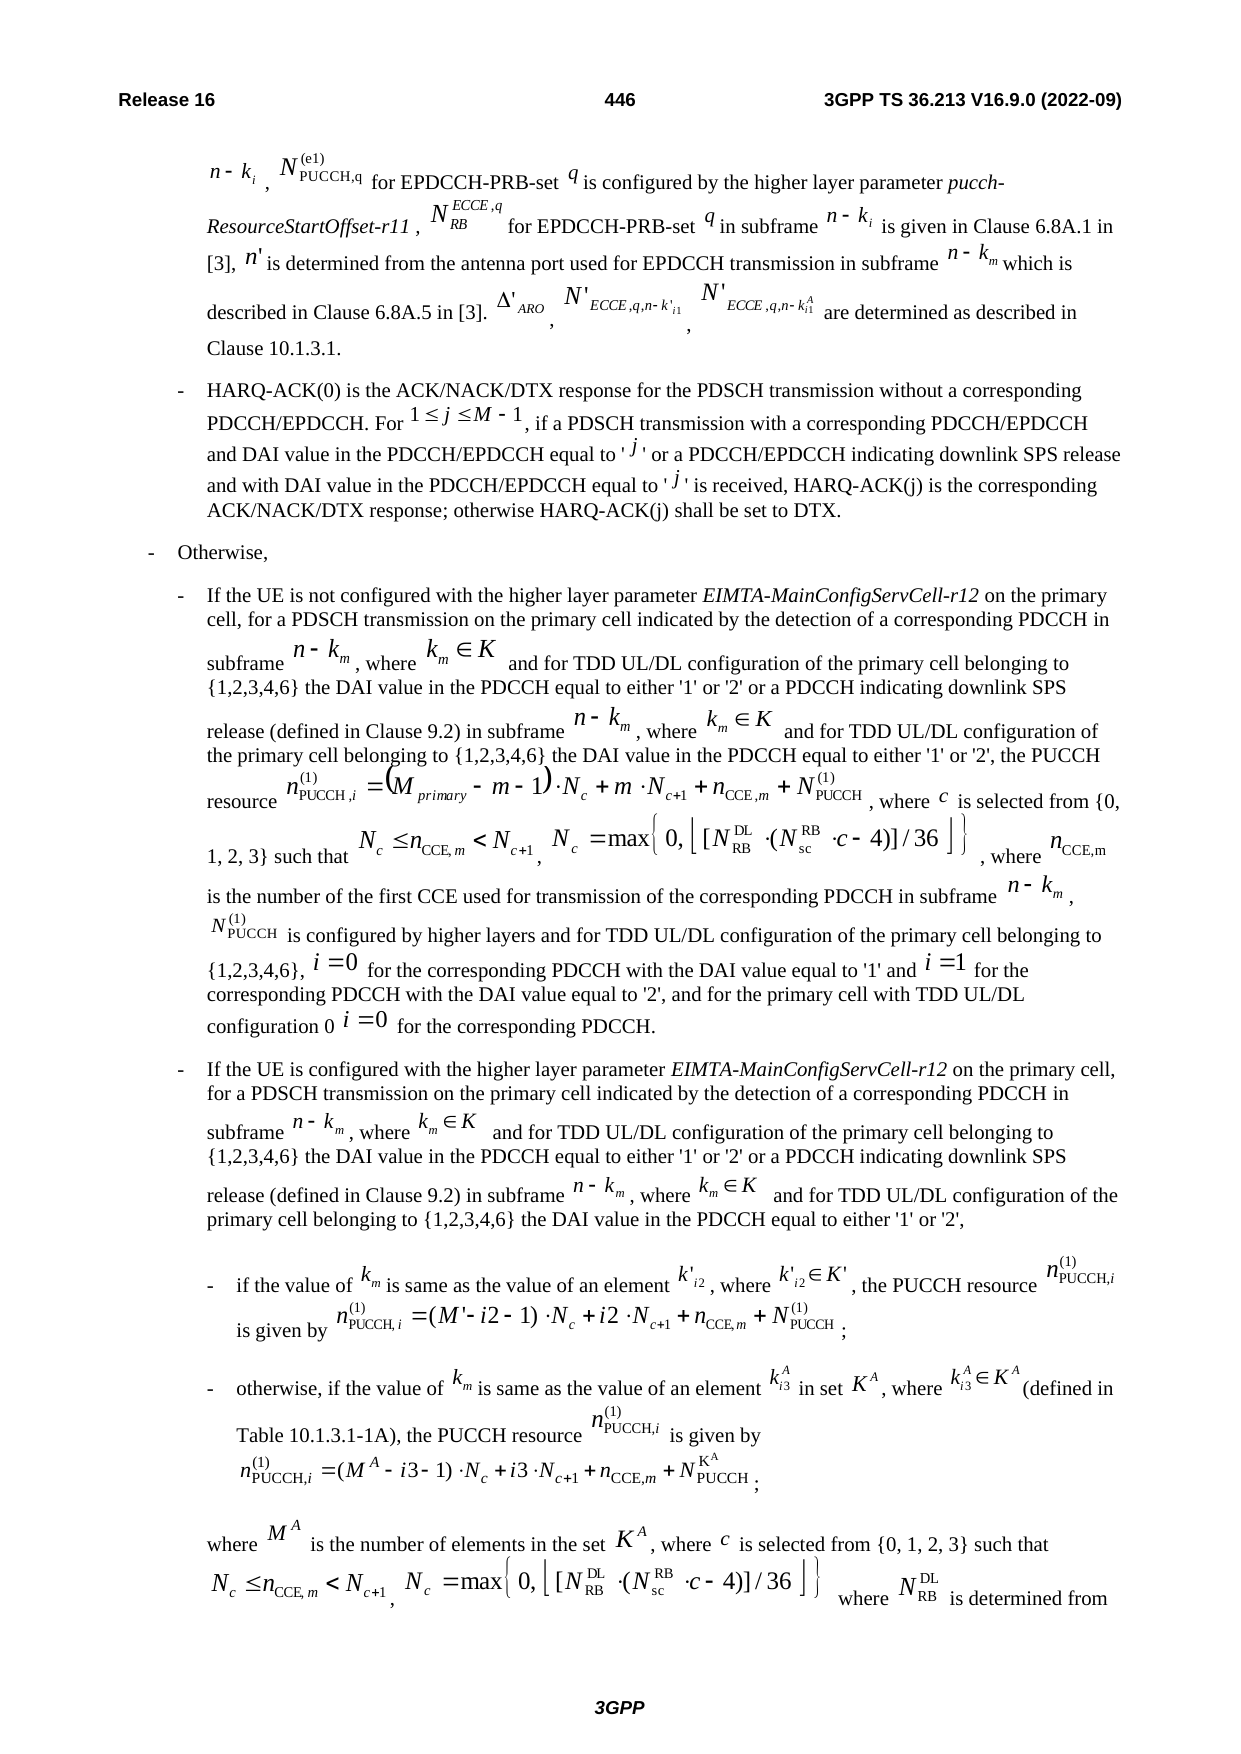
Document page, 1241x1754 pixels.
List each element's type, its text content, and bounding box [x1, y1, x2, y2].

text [207, 1514, 1122, 1610]
text - otherwise, if the value of is same as the value of an element in set , where (defined in Table 10.1.3.1-1A), the PUCCH resource is given by ; [207, 1361, 1122, 1495]
text - Otherwise, [148, 540, 1122, 564]
text - HARQ-ACK(0) is the ACK/NACK/DTX response for the PDSCH transmission without a corresponding PDCCH/EPDCCH. For , if a PDSCH transmission with a corresponding PDCCH/EPDCCH and DAI value in the PDCCH/EPDCCH equal to '' or a PDCCH/EPDCCH indicating downlink SPS release and with DAI value in the PDCCH/EPDCCH equal to '' is received, HARQ-ACK(j) is the corresponding ACK/NACK/DTX response; otherwise HARQ-ACK(j) shall be set to DTX. [177, 378, 1122, 522]
text - If the UE is not configured with the higher layer parameter EIMTA-MainConfigServCell-r12 on the primary cell, for a PDSCH transmission on the primary cell indicated by the detection of a corresponding PDCCH in subframe , where and for TDD UL/DL configuration of the primary cell belonging to {1,2,3,4,6} the DAI value in the PDCCH equal to either '1' or '2' or a PDCCH indicating downlink SPS release (defined in Clause 9.2) in subframe , where and for TDD UL/DL configuration of the primary cell belonging to {1,2,3,4,6} the DAI value in the PDCCH equal to either '1' or '2', the PUCCH resource , where is selected from {0, 1, 2, 3} such that , , where is the number of the first CCE used for transmission of the corresponding PDCCH in subframe , is configured by higher layers and for TDD UL/DL configuration of the primary cell belonging to {1,2,3,4,6}, for the corresponding PDCCH with the DAI value equal to '1' and for the corresponding PDCCH with the DAI value equal to '2', and for the primary cell with TDD UL/DL configuration 0 for the corresponding PDCCH. [177, 583, 1122, 1038]
text - if the value of is same as the value of an element , where , the PUCCH resource is given by ; [207, 1250, 1122, 1342]
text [207, 147, 1122, 360]
text - If the UE is configured with the higher layer parameter EIMTA-MainConfigServCell-r12 on the primary cell, for a PDSCH transmission on the primary cell indicated by the detection of a corresponding PDCCH in subframe , where and for TDD UL/DL configuration of the primary cell belonging to {1,2,3,4,6} the DAI value in the PDCCH equal to either '1' or '2' or a PDCCH indicating downlink SPS release (defined in Clause 9.2) in subframe , where and for TDD UL/DL configuration of the primary cell belonging to {1,2,3,4,6} the DAI value in the PDCCH equal to either '1' or '2', [177, 1057, 1122, 1231]
